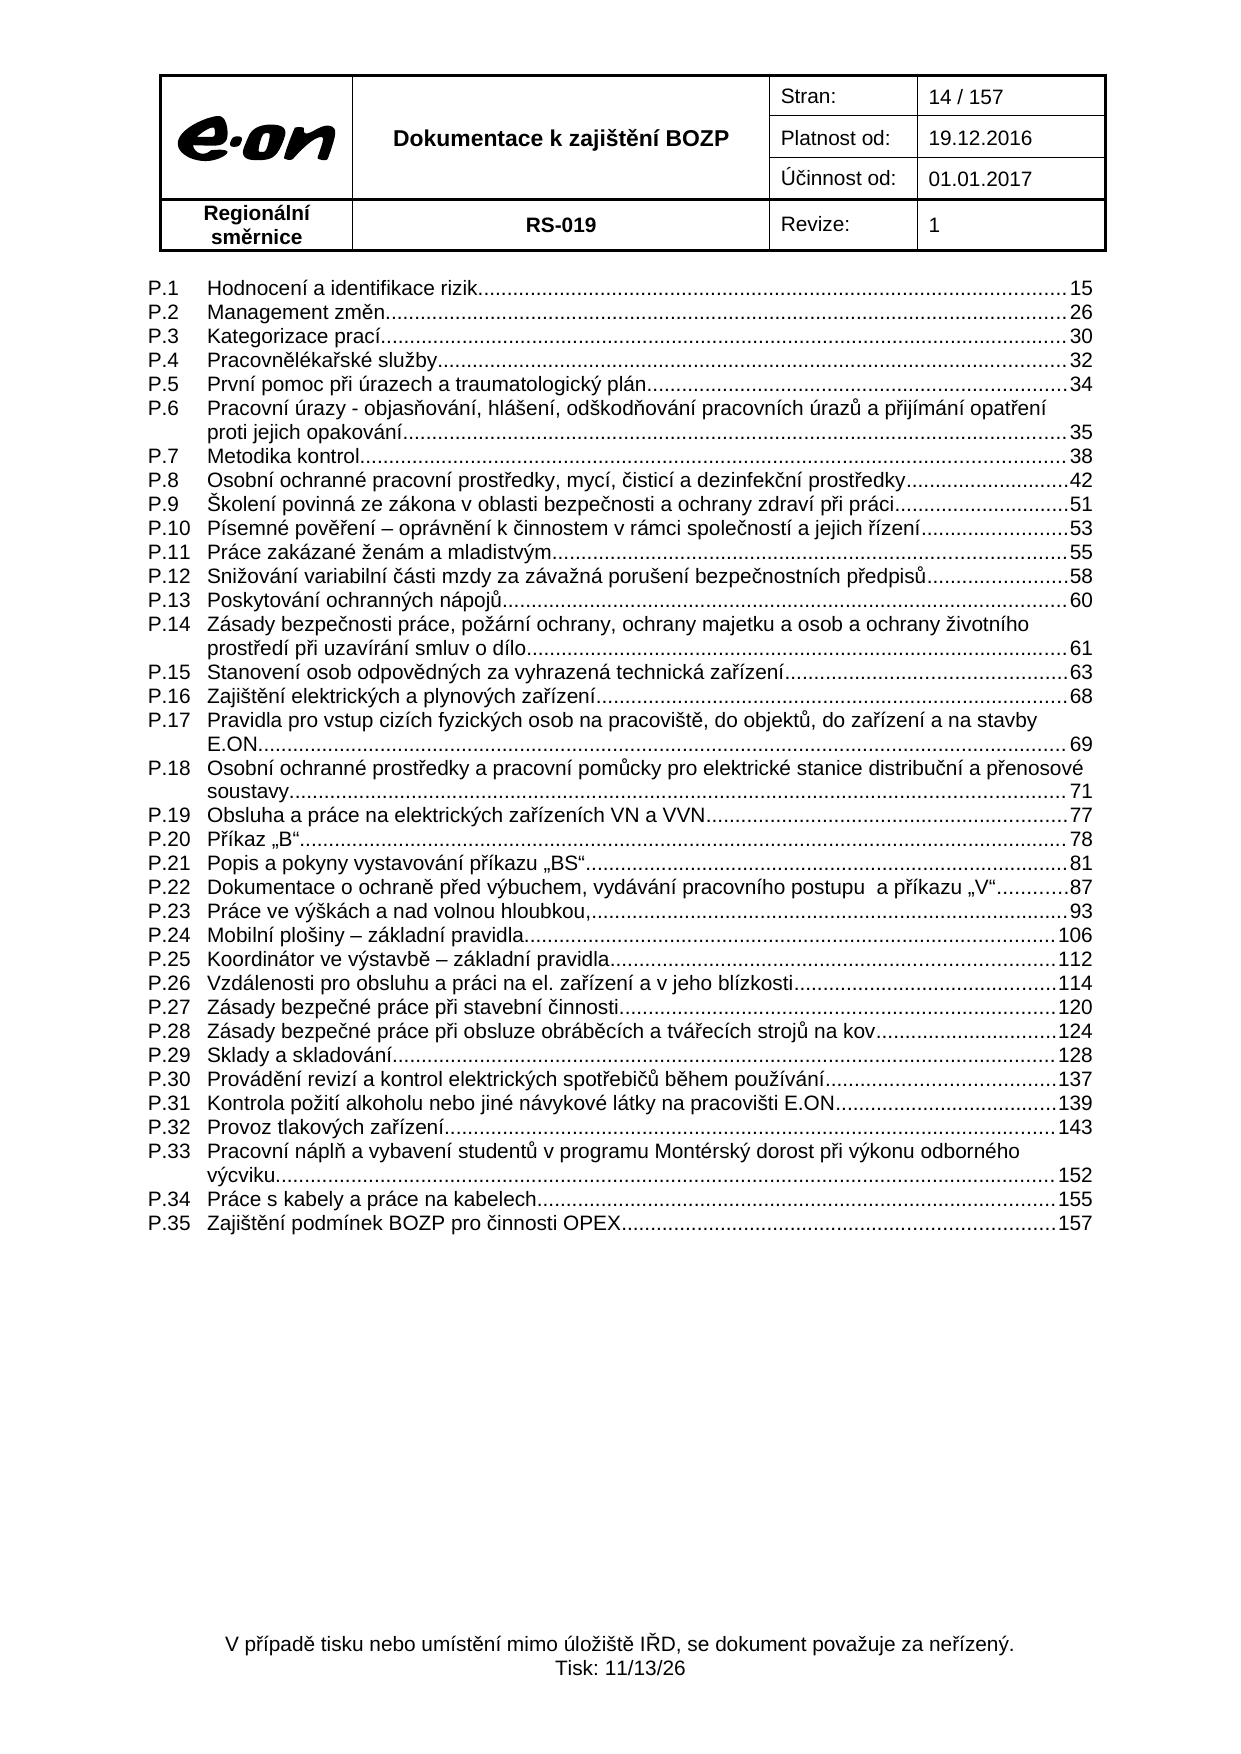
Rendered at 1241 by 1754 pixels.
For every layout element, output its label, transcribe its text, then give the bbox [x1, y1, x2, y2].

text P.1 Hodnocení a identifikace rizik 15 [148, 276, 1092, 300]
text P.15 Stanovení osob odpovědných za vyhrazená technická zařízení 63 [148, 659, 1092, 683]
text P.21 Popis a pokyny vystavování příkazu „BS“ 81 [148, 851, 1092, 875]
text P.24 Mobilní plošiny – základní pravidla 106 [148, 923, 1092, 947]
text P.19 Obsluha a práce na elektrických zařízeních VN a VVN 77 [148, 803, 1092, 827]
text P.29 Sklady a skladování 128 [148, 1043, 1092, 1067]
text P.31 Kontrola požití alkoholu nebo jiné návykové látky na pracovišti E.ON 139 [148, 1091, 1092, 1115]
text P.14 Zásady bezpečnosti práce, požární ochrany, ochrany majetku a osob a ochrany životního prostředí při uzavírání smluv o dílo 61 [148, 612, 1092, 659]
text P.32 Provoz tlakových zařízení 143 [148, 1115, 1092, 1139]
text P.2 Management změn 26 [148, 300, 1092, 324]
text P.18 Osobní ochranné prostředky a pracovní pomůcky pro elektrické stanice distribuční a přenosové soustavy 71 [148, 755, 1092, 803]
text P.22 Dokumentace o ochraně před výbuchem, vydávání pracovního postupu a příkazu „V“ 87 [148, 875, 1092, 899]
text P.27 Zásady bezpečné práce při stavební činnosti 120 [148, 995, 1092, 1019]
text P.12 Snižování variabilní části mzdy za závažná porušení bezpečnostních předpisů 58 [148, 564, 1092, 588]
text P.10 Písemné pověření – oprávnění k činnostem v rámci společností a jejich řízení 53 [148, 516, 1092, 540]
text P.26 Vzdálenosti pro obsluhu a práci na el. zařízení a v jeho blízkosti 114 [148, 971, 1092, 995]
text P.9 Školení povinná ze zákona v oblasti bezpečnosti a ochrany zdraví při práci 51 [148, 492, 1092, 516]
text P.7 Metodika kontrol 38 [148, 444, 1092, 468]
text P.8 Osobní ochranné pracovní prostředky, mycí, čisticí a dezinfekční prostředky 42 [148, 468, 1092, 492]
text P.28 Zásady bezpečné práce při obsluze obráběcích a tvářecích strojů na kov 124 [148, 1019, 1092, 1043]
text P.20 Příkaz „B“ 78 [148, 827, 1092, 851]
text P.33 Pracovní náplň a vybavení studentů v programu Montérský dorost při výkonu odborného výcviku 152 [148, 1139, 1092, 1187]
text P.6 Pracovní úrazy - objasňování, hlášení, odškodňování pracovních úrazů a přijímání opatření proti jejich opakování 35 [148, 396, 1092, 444]
text P.30 Provádění revizí a kontrol elektrických spotřebičů během používání 137 [148, 1067, 1092, 1091]
text P.25 Koordinátor ve výstavbě – základní pravidla 112 [148, 947, 1092, 971]
text P.16 Zajištění elektrických a plynových zařízení 68 [148, 683, 1092, 707]
text P.35 Zajištění podmínek BOZP pro činnosti OPEX 157 [148, 1211, 1092, 1234]
text P.11 Práce zakázané ženám a mladistvým 55 [148, 540, 1092, 564]
text P.3 Kategorizace prací 30 [148, 324, 1092, 348]
text P.5 První pomoc při úrazech a traumatologický plán 34 [148, 372, 1092, 396]
text P.17 Pravidla pro vstup cizích fyzických osob na pracoviště, do objektů, do zařízení a na stavby E.ON 69 [148, 707, 1092, 755]
text P.4 Pracovnělékařské služby 32 [148, 348, 1092, 372]
text P.34 Práce s kabely a práce na kabelech 155 [148, 1187, 1092, 1211]
text P.13 Poskytování ochranných nápojů 60 [148, 588, 1092, 612]
text P.23 Práce ve výškách a nad volnou hloubkou, 93 [148, 899, 1092, 923]
